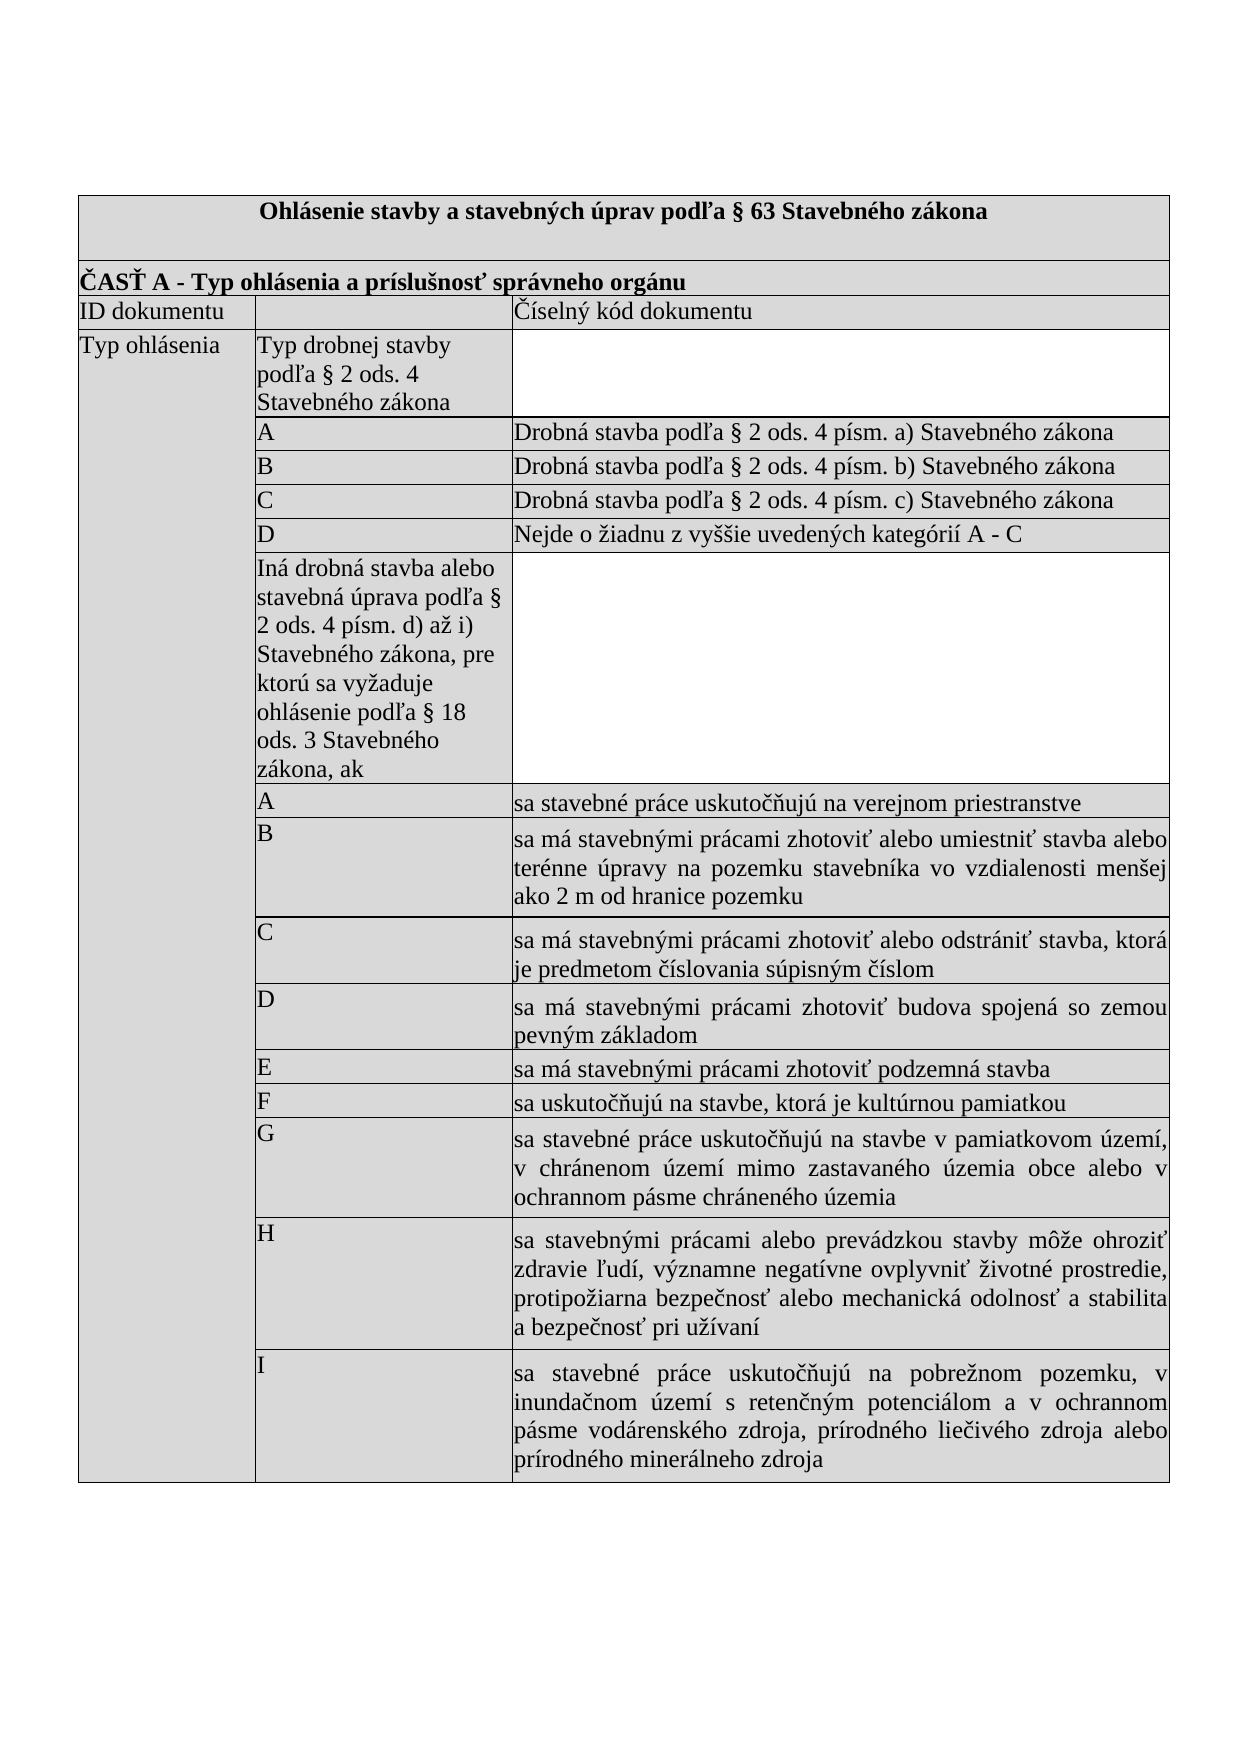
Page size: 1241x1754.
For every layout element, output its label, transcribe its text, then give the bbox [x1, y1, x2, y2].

table_cell G [256, 1118, 512, 1217]
table_cell ID dokumentu [79, 296, 255, 329]
table_cell sa uskutočňujú na stavbe, ktorá je kultúrnou pamiatkou [513, 1084, 1169, 1117]
table_cell [513, 553, 1169, 783]
table_cell Číselný kód dokumentu [513, 296, 1169, 329]
table_cell E [256, 1050, 512, 1083]
table_cell Drobná stavba podľa § 2 ods. 4 písm. c) Stavebného zákona [513, 485, 1169, 518]
table_cell F [256, 1084, 512, 1117]
table_cell sa stavebné práce uskutočňujú na verejnom priestranstve [513, 784, 1169, 817]
table_cell sa stavebnými prácami alebo prevádzkou stavby môže ohroziť zdravie ľudí, významne negatívne ovplyvniť životné prostredie, protipožiarna bezpečnosť alebo mechanická odolnosť a stabilita a bezpečnosť pri užívaní [513, 1218, 1169, 1349]
table_cell Iná drobná stavba alebo stavebná úprava podľa § 2 ods. 4 písm. d) až i) Stavebného zákona, pre ktorú sa vyžaduje ohlásenie podľa § 18 ods. 3 Stavebného zákona, ak [256, 553, 512, 783]
table_cell D [256, 519, 512, 552]
table_cell Drobná stavba podľa § 2 ods. 4 písm. a) Stavebného zákona [513, 418, 1169, 450]
table_cell A [256, 784, 512, 817]
table_cell Drobná stavba podľa § 2 ods. 4 písm. b) Stavebného zákona [513, 451, 1169, 484]
table_cell [513, 330, 1169, 416]
table_cell H [256, 1218, 512, 1349]
table_cell C [256, 918, 512, 983]
table_cell sa má stavebnými prácami zhotoviť podzemná stavba [513, 1050, 1169, 1083]
table_cell sa má stavebnými prácami zhotoviť alebo umiestniť stavba alebo terénne úpravy na pozemku stavebníka vo vzdialenosti menšej ako 2 m od hranice pozemku [513, 818, 1169, 916]
table_cell B [256, 818, 512, 916]
table_cell B [256, 451, 512, 484]
table_cell sa stavebné práce uskutočňujú na stavbe v pamiatkovom území, v chránenom území mimo zastavaného územia obce alebo v ochrannom pásme chráneného územia [513, 1118, 1169, 1217]
table_cell sa stavebné práce uskutočňujú na pobrežnom pozemku, v inundačnom území s retenčným potenciálom a v ochrannom pásme vodárenského zdroja, prírodného liečivého zdroja alebo prírodného minerálneho zdroja [513, 1350, 1169, 1482]
table_cell I [256, 1350, 512, 1482]
table_cell sa má stavebnými prácami zhotoviť alebo odstrániť stavba, ktorá je predmetom číslovania súpisným číslom [513, 918, 1169, 983]
table_cell D [256, 984, 512, 1049]
table_cell ČASŤ A - Typ ohlásenia a príslušnosť správneho orgánu [79, 261, 1169, 295]
table_cell sa má stavebnými prácami zhotoviť budova spojená so zemou pevným základom [513, 984, 1169, 1049]
table_header Ohlásenie stavby a stavebných úprav podľa § 63 Stavebného zákona [79, 196, 1169, 260]
table_cell C [256, 485, 512, 518]
table_cell Nejde o žiadnu z vyššie uvedených kategórií A - C [513, 519, 1169, 552]
table_cell [256, 296, 512, 329]
table_cell Typ ohlásenia [79, 330, 255, 1482]
table_cell Typ drobnej stavby podľa § 2 ods. 4 Stavebného zákona [256, 330, 512, 416]
table_cell A [256, 418, 512, 450]
